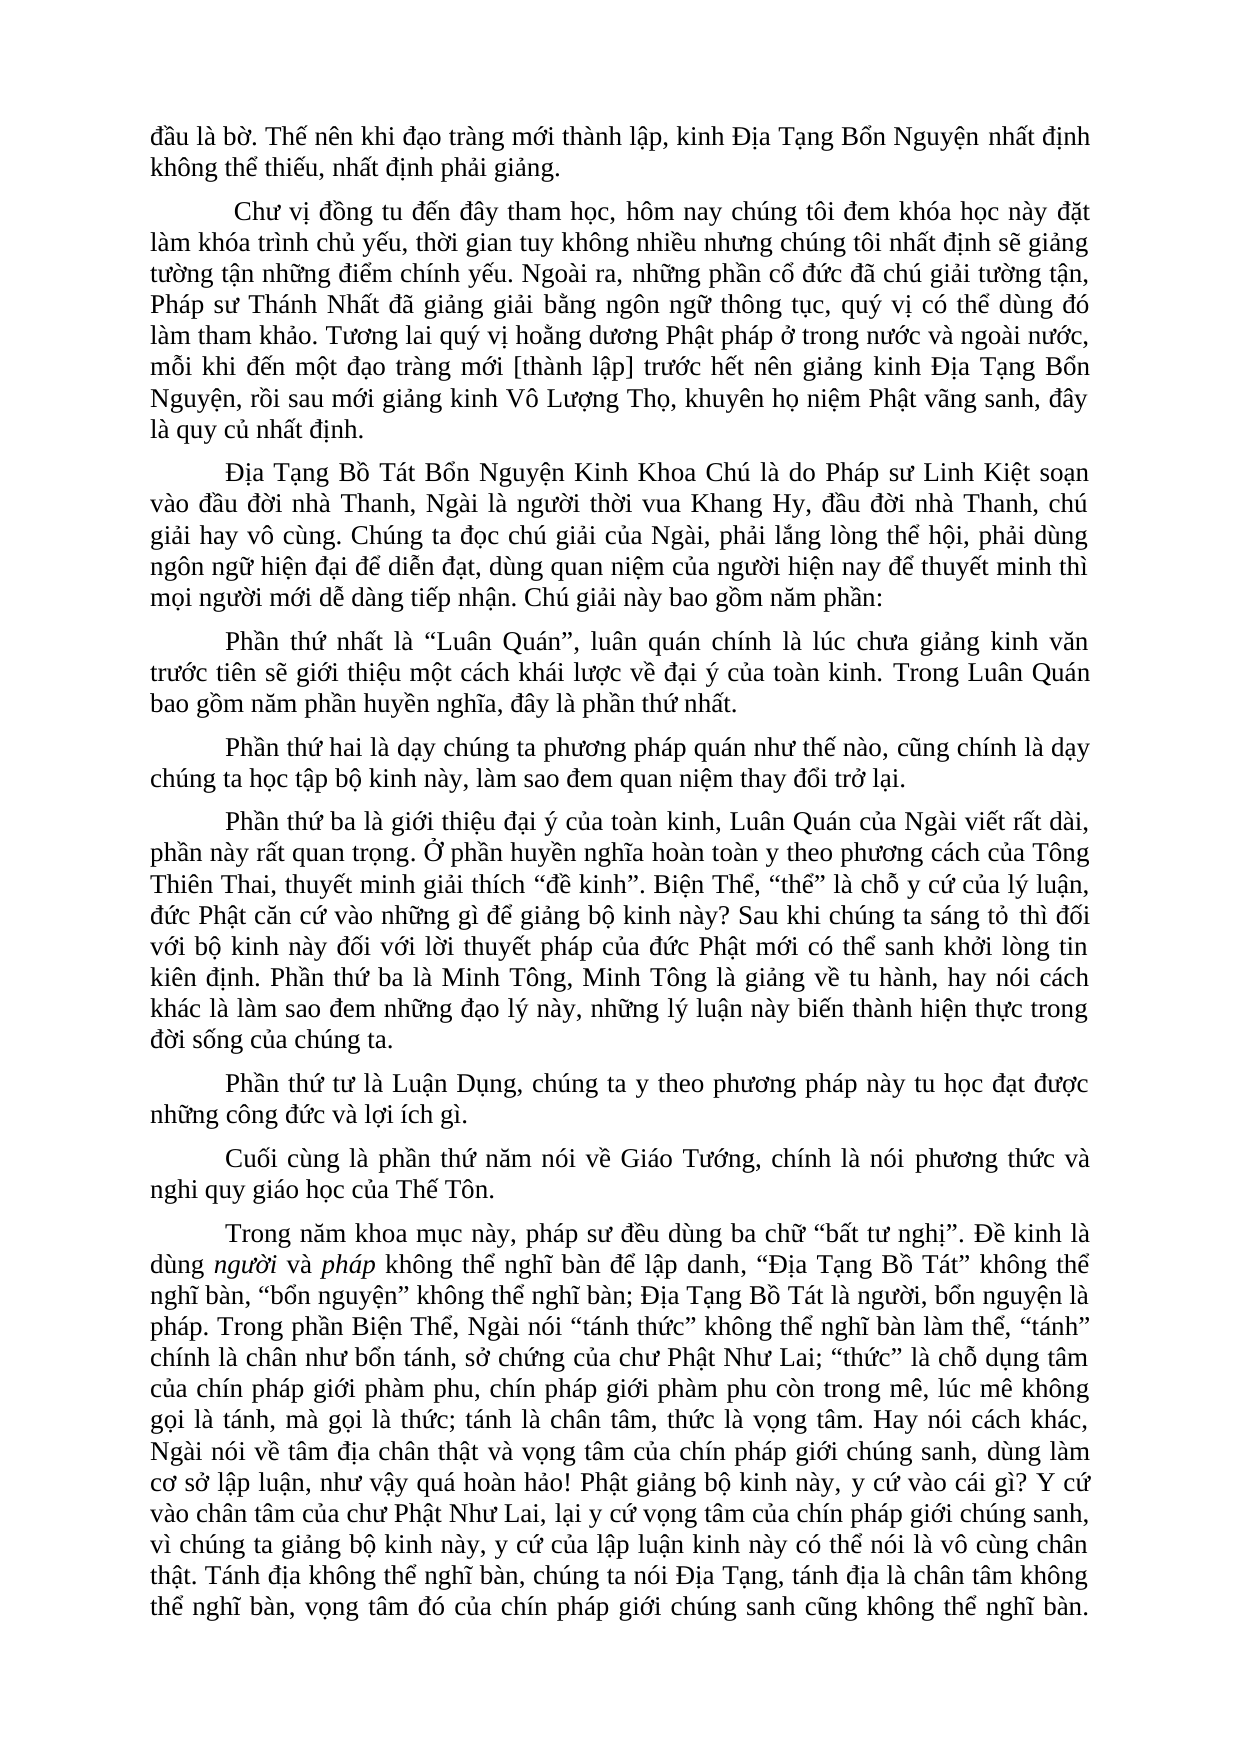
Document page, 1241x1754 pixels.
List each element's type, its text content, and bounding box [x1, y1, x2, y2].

text Chư vị đồng tu đến đây tham học, hôm nay chúng tôi đem khóa học này đặt làm khóa trình chủ yếu, thời gian tuy không nhiều nhưng chúng tôi nhất định sẽ giảng tường tận những điểm chính yếu. Ngoài ra, những phần cổ đức đã chú giải tường tận, Pháp sư Thánh Nhất đã giảng giải bằng ngôn ngữ thông tục, quý vị có thể dùng đó làm tham khảo. Tương lai quý vị hoằng dương Phật pháp ở trong nước và ngoài nước, mỗi khi đến một đạo tràng mới [thành lập] trước hết nên giảng kinh Địa Tạng Bổn Nguyện, rồi sau mới giảng kinh Vô Lượng Thọ, khuyên họ niệm Phật vãng sanh, đây là quy củ nhất định. [150, 195, 1090, 444]
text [150, 120, 1090, 182]
text Địa Tạng Bồ Tát Bổn Nguyện Kinh Khoa Chú là do Pháp sư Linh Kiệt soạn vào đầu đời nhà Thanh, Ngài là người thời vua Khang Hy, đầu đời nhà Thanh, chú giải hay vô cùng. Chúng ta đọc chú giải của Ngài, phải lắng lòng thể hội, phải dùng ngôn ngữ hiện đại để diễn đạt, dùng quan niệm của người hiện nay để thuyết minh thì mọi người mới dễ dàng tiếp nhận. Chú giải này bao gồm năm phần: [150, 456, 1090, 612]
text Phần thứ hai là dạy chúng ta phương pháp quán như thế nào, cũng chính là dạy chúng ta học tập bộ kinh này, làm sao đem quan niệm thay đổi trở lại. [150, 731, 1090, 793]
text Phần thứ tư là Luận Dụng, chúng ta y theo phương pháp này tu học đạt được những công đức và lợi ích gì. [150, 1067, 1090, 1129]
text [150, 1217, 1090, 1622]
text Phần thứ nhất là “Luân Quán”, luân quán chính là lúc chưa giảng kinh văn trước tiên sẽ giới thiệu một cách khái lược về đại ý của toàn kinh. Trong Luân Quán bao gồm năm phần huyền nghĩa, đây là phần thứ nhất. [150, 625, 1090, 718]
text Phần thứ ba là giới thiệu đại ý của toàn kinh, Luân Quán của Ngài viết rất dài, phần này rất quan trọng. Ở phần huyền nghĩa hoàn toàn y theo phương cách của Tông Thiên Thai, thuyết minh giải thích “đề kinh”. Biện Thể, “thể” là chỗ y cứ của lý luận, đức Phật căn cứ vào những gì để giảng bộ kinh này? Sau khi chúng ta sáng tỏ thì đối với bộ kinh này đối với lời thuyết pháp của đức Phật mới có thể sanh khởi lòng tin kiên định. Phần thứ ba là Minh Tông, Minh Tông là giảng về tu hành, hay nói cách khác là làm sao đem những đạo lý này, những lý luận này biến thành hiện thực trong đời sống của chúng ta. [150, 805, 1090, 1054]
text Cuối cùng là phần thứ năm nói về Giáo Tướng, chính là nói phương thức và nghi quy giáo học của Thế Tôn. [150, 1142, 1090, 1204]
